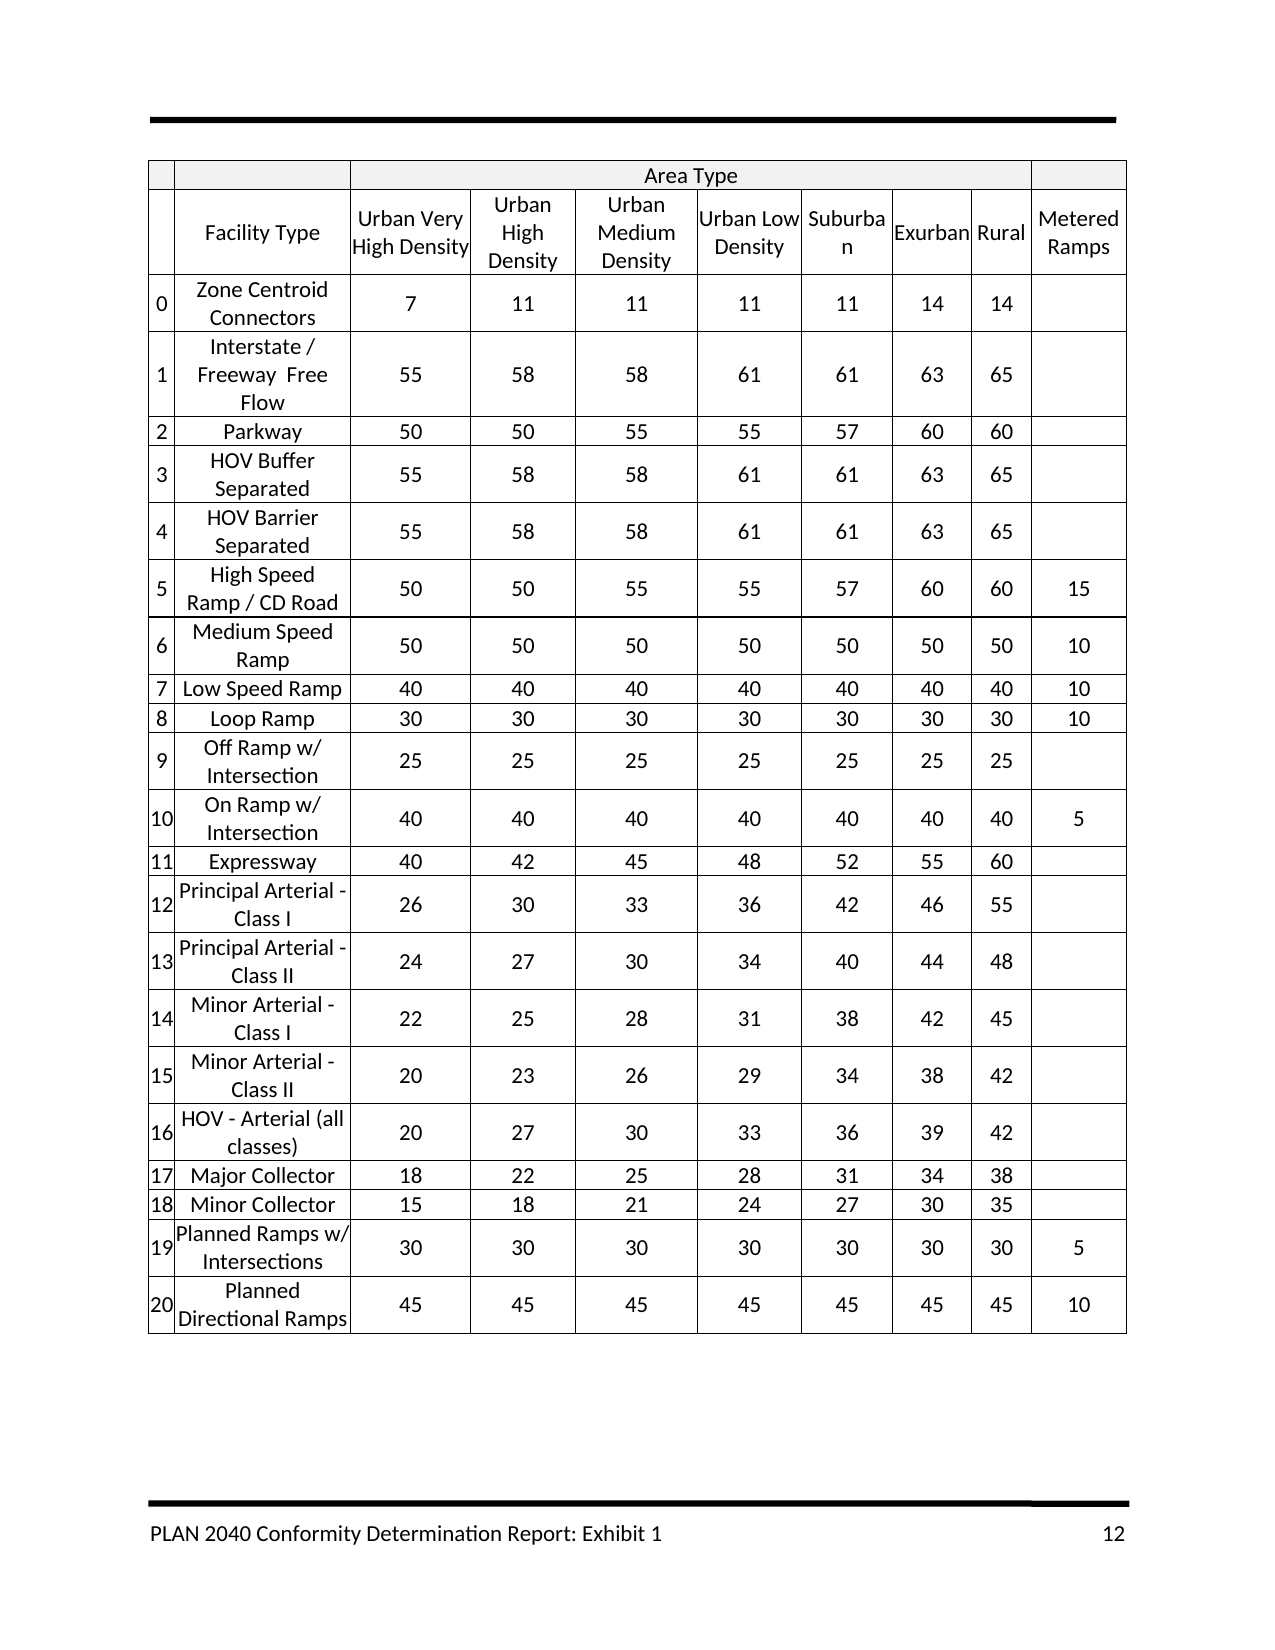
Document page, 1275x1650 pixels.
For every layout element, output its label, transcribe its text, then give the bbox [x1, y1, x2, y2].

table_cell [1032, 1047, 1126, 1103]
table_cell 61 [698, 503, 801, 559]
table_cell 40 [893, 790, 971, 846]
table_cell Urban High Density [471, 190, 575, 274]
table_cell 57 [802, 560, 892, 616]
table_cell 14 [893, 275, 971, 331]
table_cell 40 [471, 675, 575, 703]
table_cell 4 [149, 503, 174, 559]
table_cell 10 [1032, 618, 1126, 673]
table_cell 30 [972, 704, 1031, 732]
table_cell Minor Arterial - Class II [175, 1047, 350, 1103]
table_cell 20 [351, 1104, 470, 1160]
table_cell 40 [576, 675, 697, 703]
table_header Area Type [351, 161, 1031, 189]
table_cell 30 [802, 1220, 892, 1276]
table_cell 25 [802, 733, 892, 789]
table_cell Urban Low Density [698, 190, 801, 274]
table_cell 25 [576, 1161, 697, 1189]
table_cell 5 [1032, 1220, 1126, 1276]
table_cell Suburban [802, 190, 892, 274]
table_cell 30 [893, 1190, 971, 1218]
table_cell HOV Barrier Separated [175, 503, 350, 559]
table_cell 61 [802, 446, 892, 502]
table_cell [1032, 847, 1126, 875]
table_cell 20 [351, 1047, 470, 1103]
table_cell [1032, 332, 1126, 416]
table_cell 5 [1032, 790, 1126, 846]
table_cell Metered Ramps [1032, 190, 1126, 274]
table_cell 7 [351, 275, 470, 331]
table_cell 63 [893, 446, 971, 502]
table_cell 11 [802, 275, 892, 331]
table_cell Exurban [893, 190, 971, 274]
table_cell 40 [471, 790, 575, 846]
table_cell 16 [149, 1104, 174, 1160]
table_cell 61 [698, 332, 801, 416]
table_cell 38 [972, 1161, 1031, 1189]
table_cell 20 [149, 1277, 174, 1333]
table_cell 55 [972, 876, 1031, 932]
table_cell 35 [972, 1190, 1031, 1218]
table_cell 40 [893, 675, 971, 703]
table_cell 30 [576, 704, 697, 732]
table_cell 22 [471, 1161, 575, 1189]
table_cell 60 [893, 560, 971, 616]
table_cell 55 [351, 503, 470, 559]
table_cell Urban Very High Density [351, 190, 470, 274]
table_cell 46 [893, 876, 971, 932]
table_cell 58 [576, 503, 697, 559]
table_cell Zone Centroid Connectors [175, 275, 350, 331]
table_cell 50 [576, 618, 697, 673]
table_cell Principal Arterial - Class II [175, 933, 350, 989]
table_cell [1032, 1161, 1126, 1189]
table_cell [1032, 417, 1126, 445]
table_cell 60 [972, 560, 1031, 616]
table_cell 38 [802, 990, 892, 1046]
table_cell 40 [576, 790, 697, 846]
table_cell Low Speed Ramp [175, 675, 350, 703]
table_cell 34 [802, 1047, 892, 1103]
table_cell 28 [576, 990, 697, 1046]
table_cell 30 [351, 1220, 470, 1276]
table_cell High Speed Ramp / CD Road [175, 560, 350, 616]
table_cell 2 [149, 417, 174, 445]
table_cell 61 [802, 503, 892, 559]
table_cell 65 [972, 446, 1031, 502]
table_cell Minor Collector [175, 1190, 350, 1218]
table_cell [1032, 1104, 1126, 1160]
table_cell 52 [802, 847, 892, 875]
table_cell 40 [351, 847, 470, 875]
table_cell 36 [698, 876, 801, 932]
table_cell Planned Ramps w/ Intersections [175, 1220, 350, 1276]
table_cell 40 [802, 675, 892, 703]
table_cell 13 [149, 933, 174, 989]
table_cell 45 [893, 1277, 971, 1333]
table_cell 61 [698, 446, 801, 502]
table_cell Urban Medium Density [576, 190, 697, 274]
table_cell 18 [351, 1161, 470, 1189]
table_cell 14 [149, 990, 174, 1046]
table_cell 40 [351, 790, 470, 846]
table_cell 3 [149, 446, 174, 502]
table_cell 0 [149, 275, 174, 331]
table_cell 58 [471, 503, 575, 559]
table_cell 40 [698, 675, 801, 703]
table_cell 58 [471, 332, 575, 416]
table_cell 61 [802, 332, 892, 416]
table_cell 27 [802, 1190, 892, 1218]
table_header [149, 161, 174, 189]
table_cell 50 [471, 560, 575, 616]
table_cell [1032, 275, 1126, 331]
table_cell 25 [351, 733, 470, 789]
table_cell 60 [972, 847, 1031, 875]
table_cell 25 [576, 733, 697, 789]
table_cell 33 [698, 1104, 801, 1160]
table_cell 50 [893, 618, 971, 673]
table_cell 26 [576, 1047, 697, 1103]
table_cell 25 [471, 733, 575, 789]
table_cell 30 [576, 1104, 697, 1160]
table_cell 10 [149, 790, 174, 846]
table_cell 58 [471, 446, 575, 502]
table_cell 40 [802, 790, 892, 846]
table_cell 55 [893, 847, 971, 875]
table_cell 12 [149, 876, 174, 932]
table_cell 42 [972, 1104, 1031, 1160]
table_cell 9 [149, 733, 174, 789]
table_cell 11 [471, 275, 575, 331]
table_cell 36 [802, 1104, 892, 1160]
table_cell 23 [471, 1047, 575, 1103]
table_cell Off Ramp w/ Intersection [175, 733, 350, 789]
table_cell HOV Buffer Separated [175, 446, 350, 502]
table_cell 25 [893, 733, 971, 789]
table_cell [1032, 446, 1126, 502]
table_cell 30 [698, 704, 801, 732]
table_cell 30 [893, 704, 971, 732]
table_cell 15 [149, 1047, 174, 1103]
table_cell 48 [972, 933, 1031, 989]
table_cell 40 [972, 790, 1031, 846]
table_cell 40 [351, 675, 470, 703]
table_cell 50 [351, 618, 470, 673]
table_cell [149, 190, 174, 274]
table_cell 38 [893, 1047, 971, 1103]
table_cell 10 [1032, 675, 1126, 703]
table_cell 30 [576, 1220, 697, 1276]
table_cell 39 [893, 1104, 971, 1160]
table_cell 31 [802, 1161, 892, 1189]
table_cell 50 [471, 618, 575, 673]
table_cell 45 [471, 1277, 575, 1333]
table_cell 45 [972, 1277, 1031, 1333]
table_cell 55 [576, 560, 697, 616]
table_cell 45 [698, 1277, 801, 1333]
table_cell 33 [576, 876, 697, 932]
table_cell 50 [471, 417, 575, 445]
table_cell Interstate / Freeway Free Flow [175, 332, 350, 416]
table_cell 27 [471, 1104, 575, 1160]
table_cell Planned Directional Ramps [175, 1277, 350, 1333]
table_cell 55 [698, 560, 801, 616]
table_cell 30 [802, 704, 892, 732]
table_cell 50 [351, 417, 470, 445]
table_cell 15 [1032, 560, 1126, 616]
table_cell HOV - Arterial (all classes) [175, 1104, 350, 1160]
table_cell 18 [471, 1190, 575, 1218]
table_cell 55 [351, 332, 470, 416]
table_cell Minor Arterial - Class I [175, 990, 350, 1046]
table_cell 6 [149, 618, 174, 673]
table_cell 65 [972, 332, 1031, 416]
table_cell 27 [471, 933, 575, 989]
table_cell 50 [351, 560, 470, 616]
table_cell 28 [698, 1161, 801, 1189]
table_cell Facility Type [175, 190, 350, 274]
table_cell 18 [149, 1190, 174, 1218]
table_cell 40 [802, 933, 892, 989]
table_cell 65 [972, 503, 1031, 559]
table_cell [1032, 876, 1126, 932]
table_cell Rural [972, 190, 1031, 274]
table_cell 30 [471, 704, 575, 732]
table_cell 30 [972, 1220, 1031, 1276]
table_cell 14 [972, 275, 1031, 331]
table_cell 10 [1032, 1277, 1126, 1333]
table_cell 60 [972, 417, 1031, 445]
table_cell 25 [972, 733, 1031, 789]
table_cell 21 [576, 1190, 697, 1218]
table_cell 42 [471, 847, 575, 875]
table_cell 11 [149, 847, 174, 875]
table_cell Principal Arterial - Class I [175, 876, 350, 932]
table_cell 42 [972, 1047, 1031, 1103]
table_cell Loop Ramp [175, 704, 350, 732]
table_cell 45 [802, 1277, 892, 1333]
table_cell 34 [893, 1161, 971, 1189]
table_cell 25 [471, 990, 575, 1046]
table_cell 30 [471, 876, 575, 932]
table_cell 30 [471, 1220, 575, 1276]
table_cell 24 [351, 933, 470, 989]
table_cell 44 [893, 933, 971, 989]
table_cell 25 [698, 733, 801, 789]
table_cell 40 [698, 790, 801, 846]
table_cell 55 [576, 417, 697, 445]
table_cell 30 [351, 704, 470, 732]
table_header [1032, 161, 1126, 189]
table_cell 50 [972, 618, 1031, 673]
table_cell Medium Speed Ramp [175, 618, 350, 673]
table_cell 30 [893, 1220, 971, 1276]
table_cell [1032, 733, 1126, 789]
table_cell 50 [802, 618, 892, 673]
table_cell [1032, 1190, 1126, 1218]
table_cell 45 [576, 847, 697, 875]
table_cell [1032, 933, 1126, 989]
table_cell 45 [351, 1277, 470, 1333]
table_cell 30 [698, 1220, 801, 1276]
table_cell [1032, 503, 1126, 559]
table_cell 11 [698, 275, 801, 331]
table_cell 58 [576, 332, 697, 416]
table_cell 40 [972, 675, 1031, 703]
table_cell 1 [149, 332, 174, 416]
table_cell 7 [149, 675, 174, 703]
table_cell 11 [576, 275, 697, 331]
table_cell Major Collector [175, 1161, 350, 1189]
table_cell 31 [698, 990, 801, 1046]
table_cell On Ramp w/ Intersection [175, 790, 350, 846]
table_cell 10 [1032, 704, 1126, 732]
table_cell [1032, 990, 1126, 1046]
table_cell 15 [351, 1190, 470, 1218]
table_cell 17 [149, 1161, 174, 1189]
table_cell Expressway [175, 847, 350, 875]
table_cell Parkway [175, 417, 350, 445]
table_cell 42 [893, 990, 971, 1046]
table_cell 57 [802, 417, 892, 445]
table_cell 50 [698, 618, 801, 673]
table_header [175, 161, 350, 189]
table_cell 55 [351, 446, 470, 502]
table_cell 34 [698, 933, 801, 989]
table_cell 30 [576, 933, 697, 989]
table_cell 26 [351, 876, 470, 932]
table_cell 55 [698, 417, 801, 445]
table_cell 48 [698, 847, 801, 875]
table_cell 45 [972, 990, 1031, 1046]
table_cell 63 [893, 503, 971, 559]
table_cell 60 [893, 417, 971, 445]
table_cell 45 [576, 1277, 697, 1333]
table_cell 5 [149, 560, 174, 616]
table_cell 22 [351, 990, 470, 1046]
table_cell 58 [576, 446, 697, 502]
table_cell 63 [893, 332, 971, 416]
table_cell 8 [149, 704, 174, 732]
table_cell 29 [698, 1047, 801, 1103]
table_cell 24 [698, 1190, 801, 1218]
table_cell 19 [149, 1220, 174, 1276]
table_cell 42 [802, 876, 892, 932]
